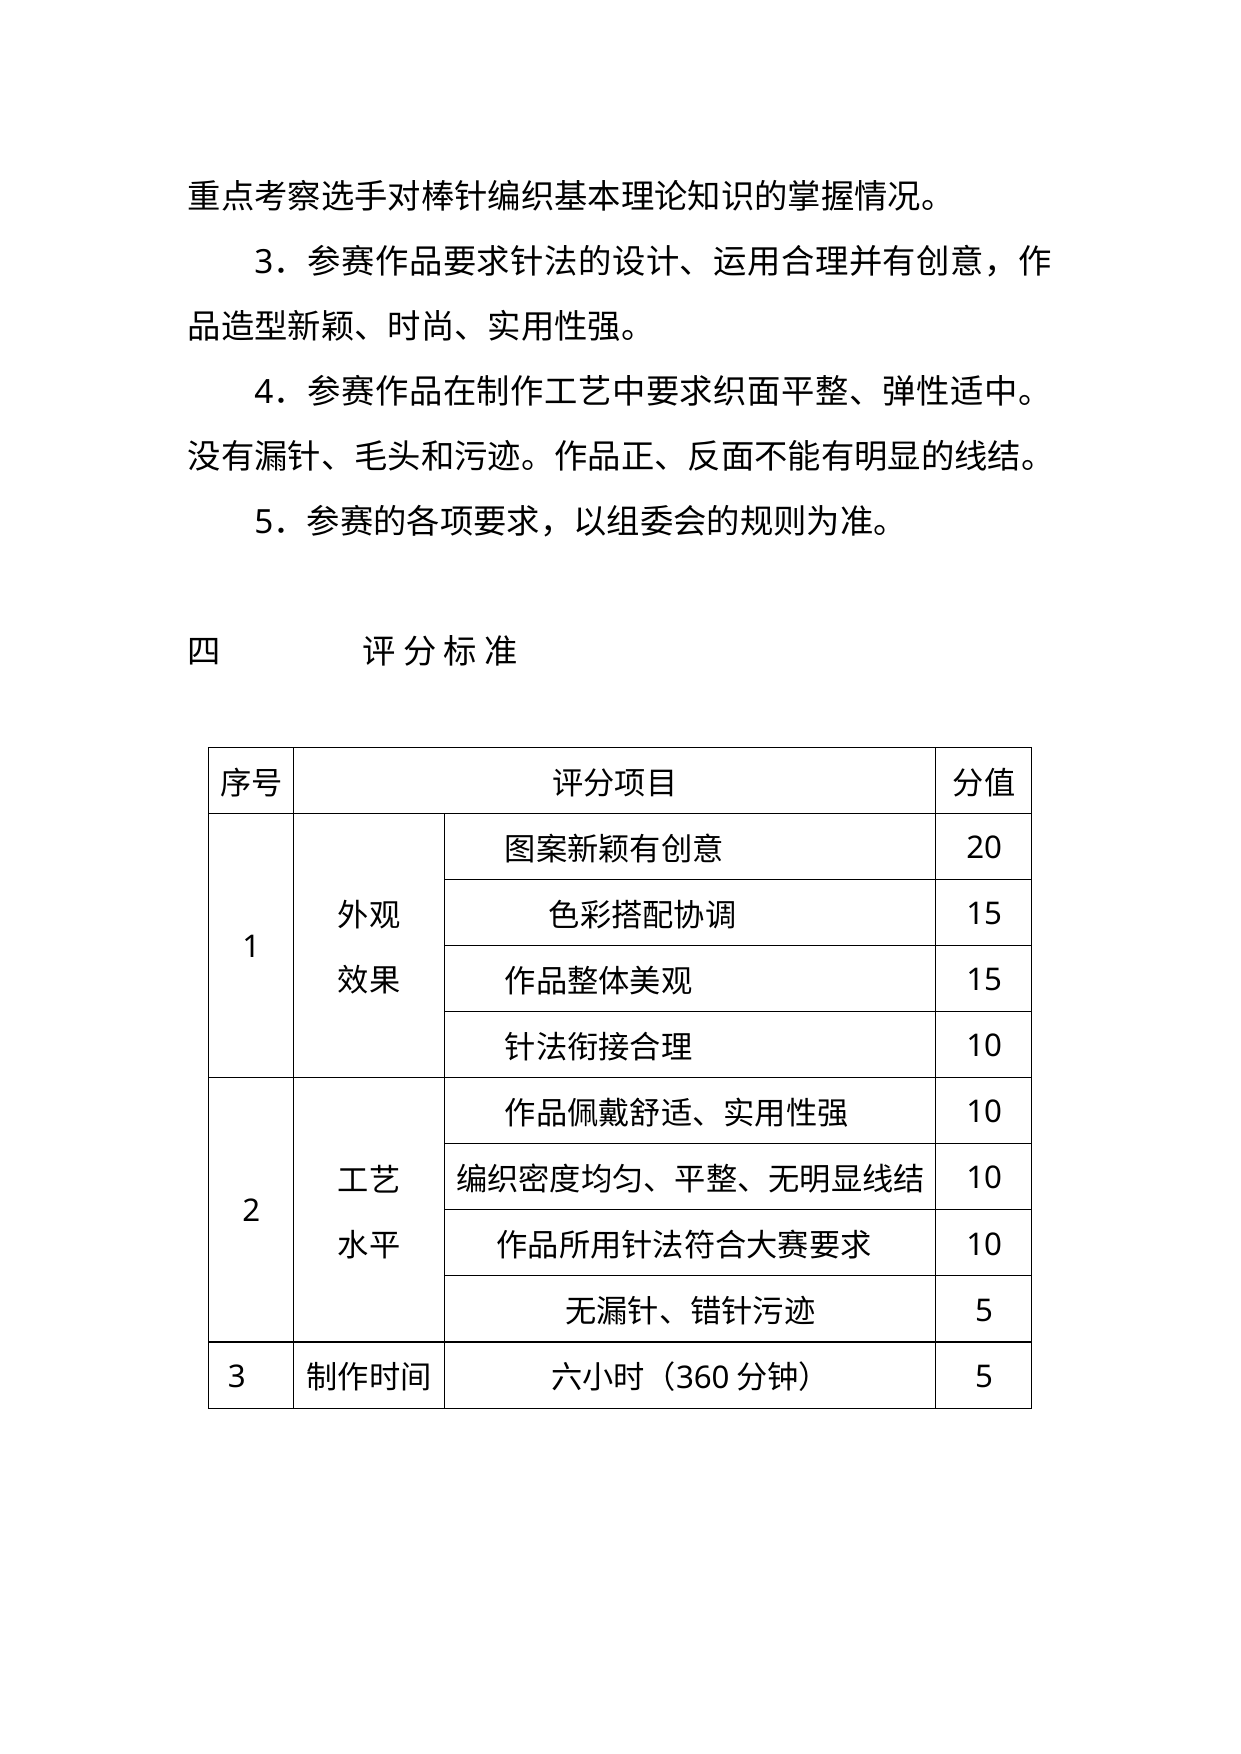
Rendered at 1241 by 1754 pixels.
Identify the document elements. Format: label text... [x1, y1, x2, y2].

table_cell 外观 效果 [294, 814, 444, 1077]
table_cell 10 [936, 1012, 1031, 1077]
table_cell 2 [209, 1078, 293, 1341]
table_cell 色彩搭配协调 [445, 880, 935, 945]
table_cell 5 [936, 1343, 1031, 1407]
table_cell 10 [936, 1078, 1031, 1143]
table_cell 1 [209, 814, 293, 1077]
table_header 分值 [936, 748, 1031, 813]
table_cell 作品所用针法符合大赛要求 [445, 1210, 935, 1275]
table_cell 10 [936, 1144, 1031, 1209]
table_cell 针法衔接合理 [445, 1012, 935, 1077]
table_cell 5 [936, 1276, 1031, 1341]
text 3．参赛作品要求针法的设计、运用合理并有创意，作品造型新颖、时尚、实用性强。 [187, 227, 1053, 357]
table_header 序号 [209, 748, 293, 813]
text 5．参赛的各项要求，以组委会的规则为准。 [187, 487, 1053, 552]
table_cell 10 [936, 1210, 1031, 1275]
table_cell 六小时（360分钟） [445, 1343, 935, 1407]
table_cell 无漏针、错针污迹 [445, 1276, 935, 1341]
table_cell 15 [936, 880, 1031, 945]
table_cell 图案新颖有创意 [445, 814, 935, 879]
table_cell 作品整体美观 [445, 946, 935, 1011]
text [187, 162, 1053, 227]
table_cell 15 [936, 946, 1031, 1011]
table_cell 20 [936, 814, 1031, 879]
table_cell 编织密度均匀、平整、无明显线结 [445, 1144, 935, 1209]
table_cell 制作时间 [294, 1343, 444, 1407]
text 四 评 分 标 准 [187, 617, 1053, 682]
table_cell 3 [209, 1343, 293, 1407]
table_cell 工艺 水平 [294, 1078, 444, 1341]
text 4．参赛作品在制作工艺中要求织面平整、弹性适中。没有漏针、毛头和污迹。作品正、反面不能有明显的线结。 [187, 357, 1053, 487]
table_header 评分项目 [294, 748, 935, 813]
table_cell 作品佩戴舒适、实用性强 [445, 1078, 935, 1143]
